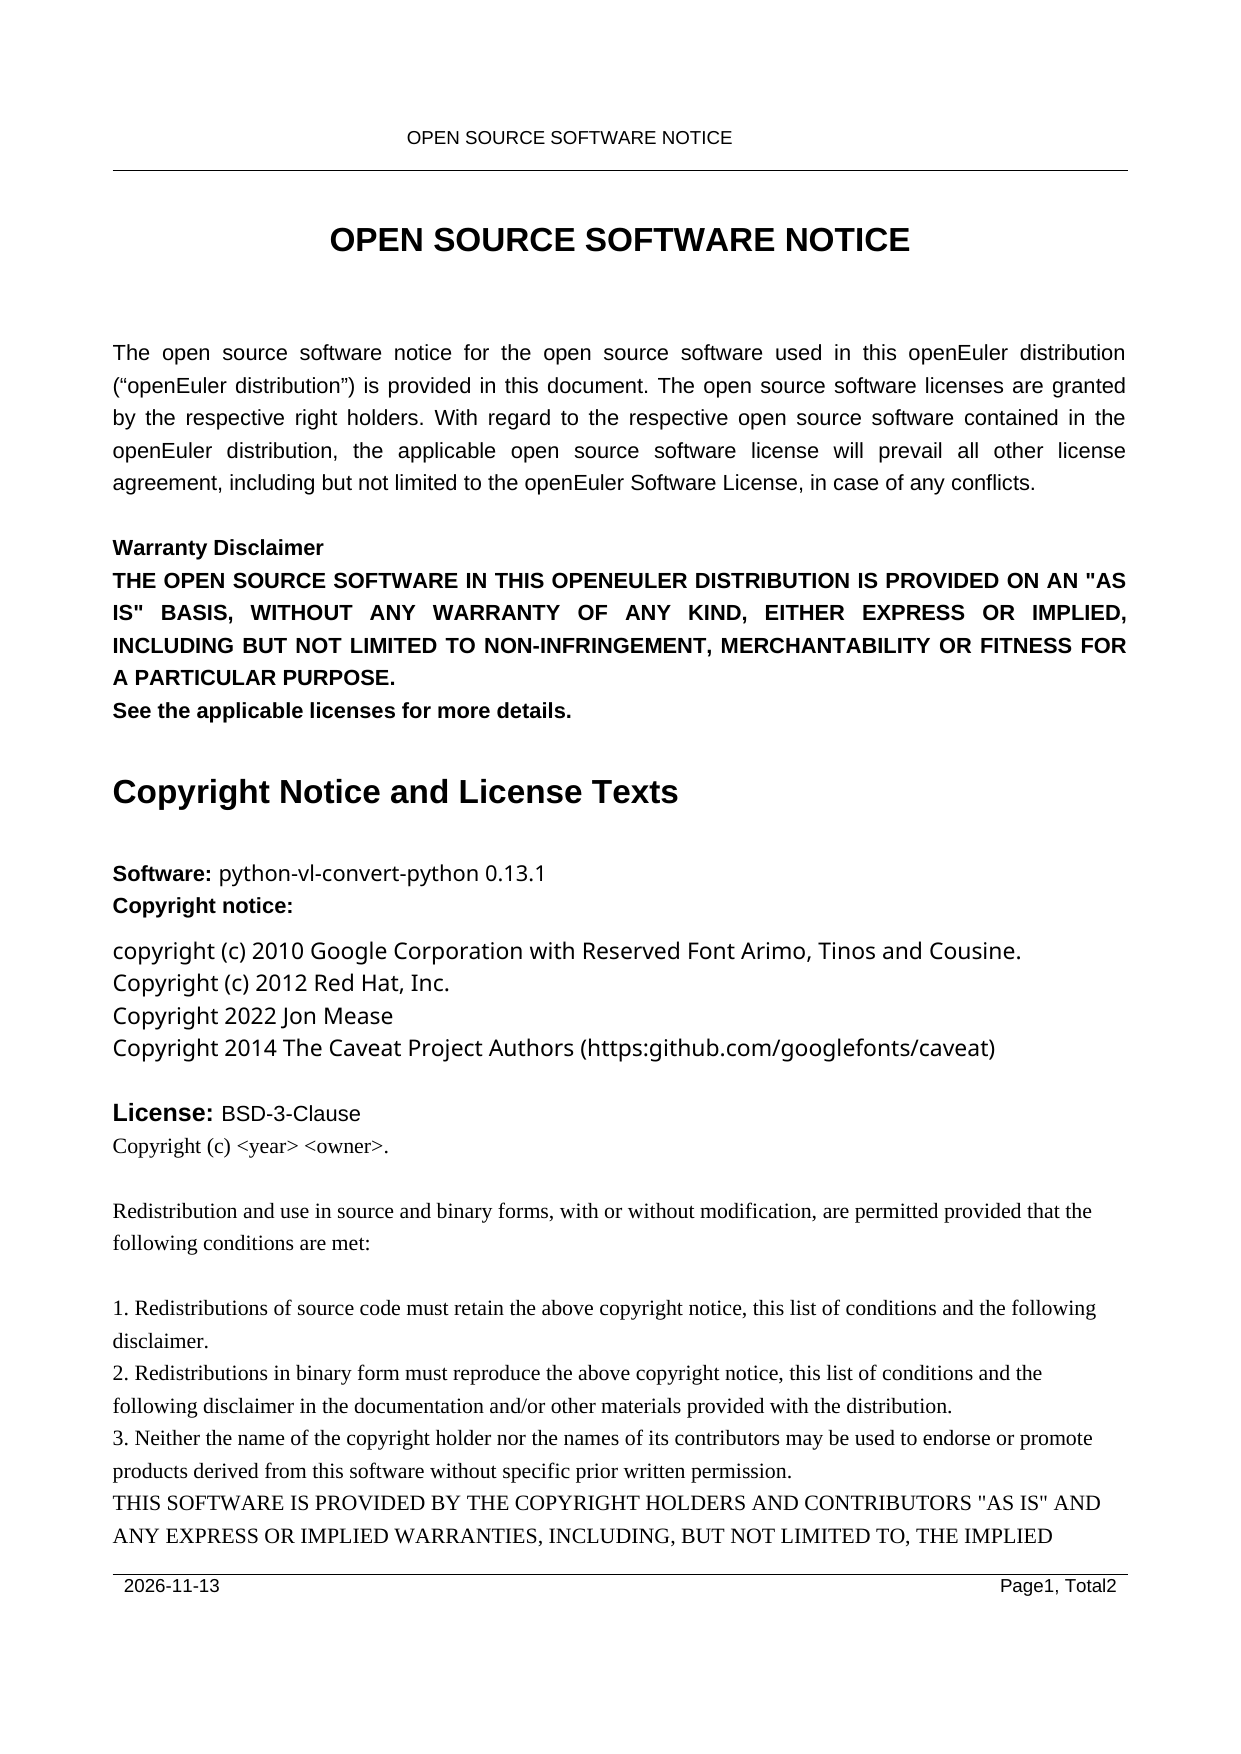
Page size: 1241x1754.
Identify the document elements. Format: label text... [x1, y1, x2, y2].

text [112, 1129, 1128, 1551]
text Copyright Notice and License Texts [112, 759, 1128, 824]
text copyright (c) 2010 Google Corporation with Reserved Font Arimo, Tinos and Cousine. Copyright (c) 2012 Red Hat, Inc. Copyright 2022 Jon Mease Copyright 2014 The Caveat Project Authors (https:github.com/googlefonts/caveat) [112, 934, 1128, 1096]
text Copyright notice: [112, 889, 1128, 921]
text The open source software notice for the open source software used in this openEuler distribution (“openEuler distribution”) is provided in this document. The open source software licenses are granted by the respective right holders. With regard to the respective open source software contained in the openEuler distribution, the applicable open source software license will prevail all other license agreement, including but not limited to the openEuler Software License, in case of any conflicts. [112, 336, 1128, 499]
title Software: python-vl-convert-python 0.13.1 [112, 856, 1128, 889]
text OPEN SOURCE SOFTWARE NOTICE [112, 206, 1128, 271]
text Warranty Disclaimer [112, 531, 1128, 564]
text THE OPEN SOURCE SOFTWARE IN THIS OPENEULER DISTRIBUTION IS PROVIDED ON AN "AS IS" BASIS, WITHOUT ANY WARRANTY OF ANY KIND, EITHER EXPRESS OR IMPLIED, INCLUDING BUT NOT LIMITED TO NON-INFRINGEMENT, MERCHANTABILITY OR FITNESS FOR A PARTICULAR PURPOSE. See the applicable licenses for more details. [112, 564, 1128, 726]
text License: BSD-3-Clause [112, 1096, 1128, 1129]
